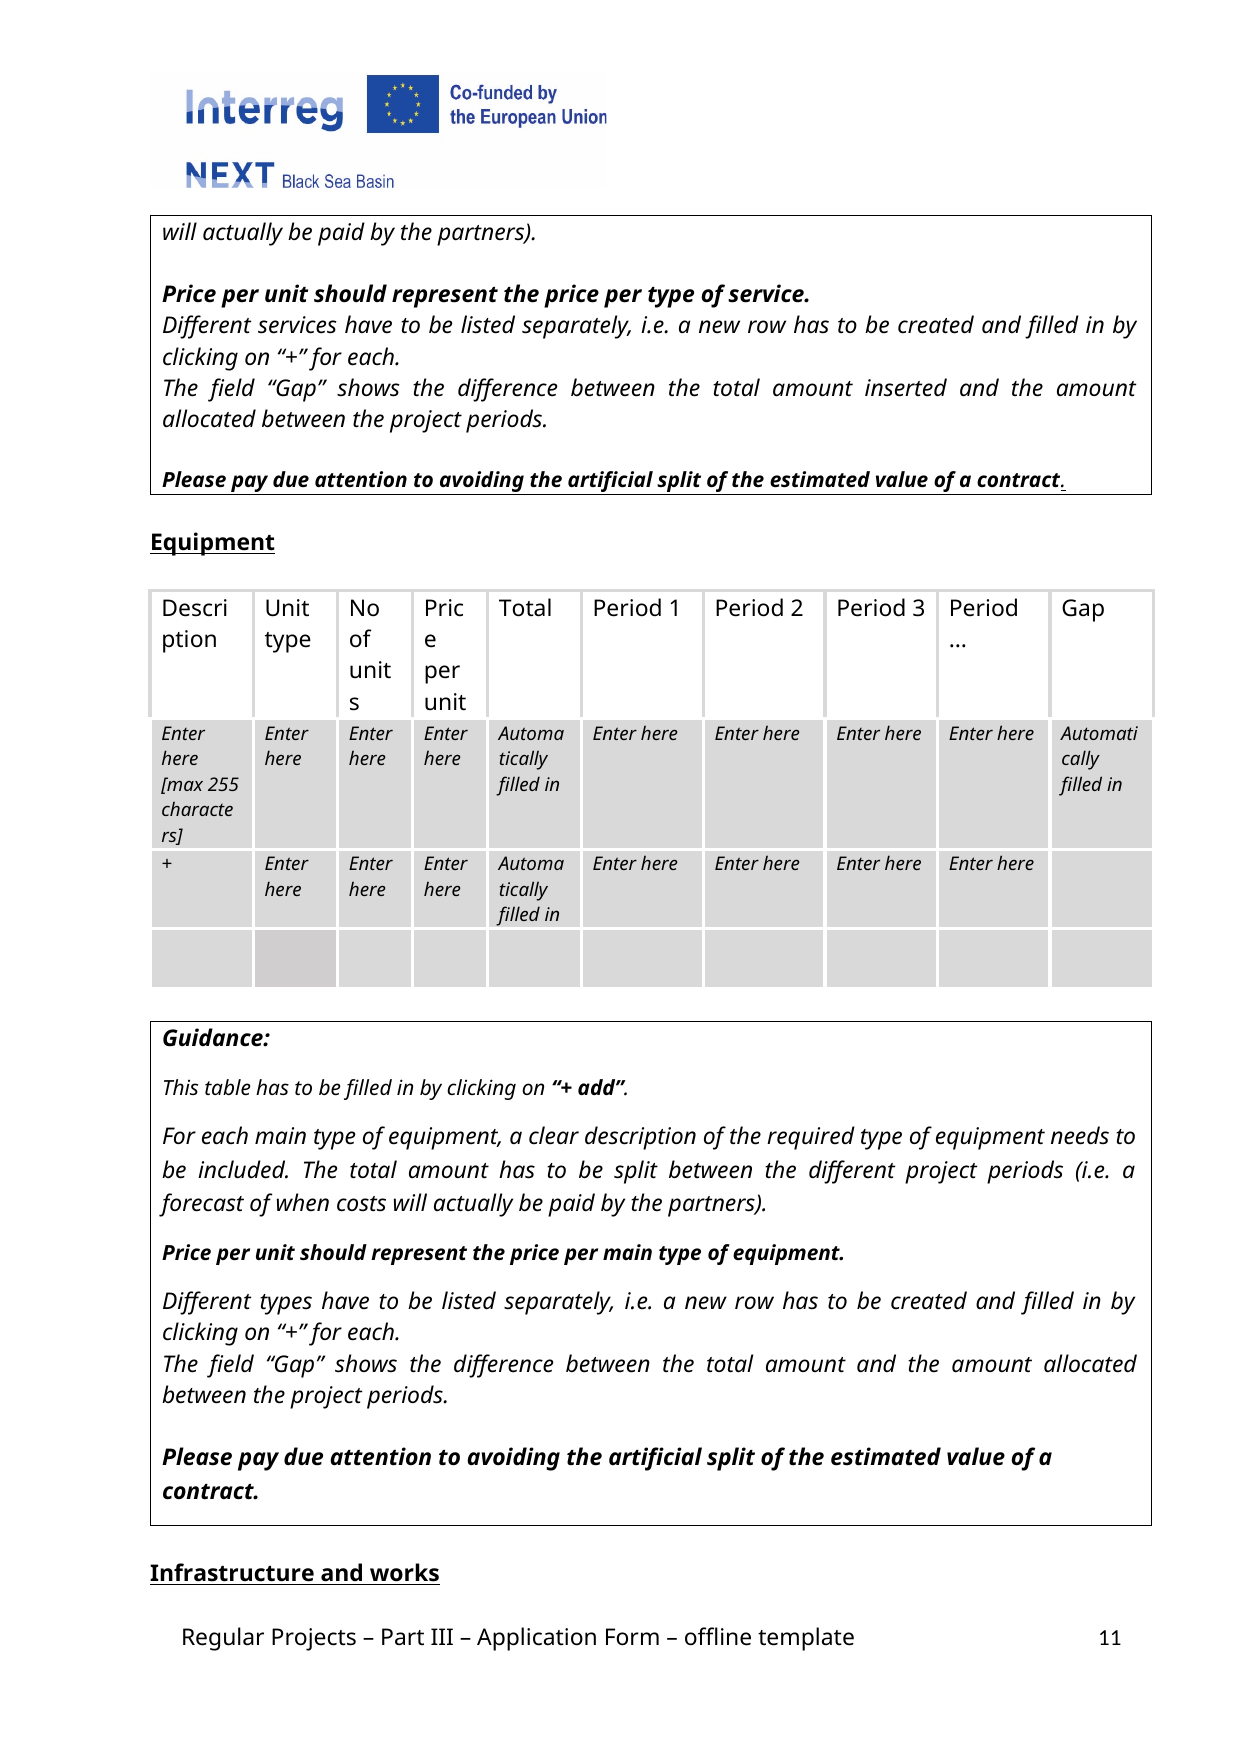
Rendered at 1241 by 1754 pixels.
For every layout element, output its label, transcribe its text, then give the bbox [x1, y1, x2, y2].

table_cell Enter here [705, 851, 823, 927]
table_header Price per unit [414, 592, 486, 717]
table_cell Automatically filled in [1052, 720, 1152, 848]
table_cell Enter here [827, 720, 936, 848]
table_cell [339, 930, 411, 987]
table_cell Enter here [583, 720, 702, 848]
table_cell [255, 930, 336, 987]
table_header Unit type [255, 592, 336, 717]
picture [150, 73, 607, 188]
table_cell Enter here [939, 851, 1048, 927]
table_cell Enter here [939, 720, 1048, 848]
table_cell Enter here [max 255 characters] [152, 720, 252, 848]
table_header No of units [339, 592, 411, 717]
table_cell Enter here [339, 720, 411, 848]
table_cell [705, 930, 823, 987]
table_cell [1052, 930, 1152, 987]
table_cell [1052, 851, 1152, 927]
table_header Guidance: This table has to be filled in by clicking on “+ add”. For each main type of equipment, a clear description of the required type of equipment needs to be included. The total amount has to be split between the different project periods (i.e. a forecast of when costs will actually be paid by the partners). Price per unit should represent the price per main type of equipment. Different types have to be listed separately, i.e. a new row has to be created and filled in by clicking on “+” for each. The field “Gap” shows the difference between the total amount and the amount allocated between the project periods. Please pay due attention to avoiding the artificial split of the estimated value of a contract. [151, 1022, 1151, 1525]
text Infrastructure and works [150, 1557, 1152, 1589]
table_header Period … [939, 592, 1048, 717]
text Equipment [150, 526, 1152, 557]
table_cell Enter here [255, 851, 336, 927]
table_cell [827, 930, 936, 987]
table_header Period 3 [827, 592, 936, 717]
table_cell Enter here [583, 851, 702, 927]
table_header Gap [1052, 592, 1152, 717]
table_cell [939, 930, 1048, 987]
table_header Total [489, 592, 580, 717]
table_header Description [152, 592, 252, 717]
table_cell Automatically filled in [489, 720, 580, 848]
table_header Period 1 [583, 592, 702, 717]
table_cell + [152, 851, 252, 927]
table_header Period 2 [705, 592, 823, 717]
table_cell [414, 930, 486, 987]
table_cell Enter here [255, 720, 336, 848]
table_cell Enter here [414, 851, 486, 927]
table_cell Enter here [705, 720, 823, 848]
table_cell Enter here [339, 851, 411, 927]
table_cell Automatically filled in [489, 851, 580, 927]
table_cell [583, 930, 702, 987]
table_cell [489, 930, 580, 987]
table_cell [152, 930, 252, 987]
table_cell Enter here [827, 851, 936, 927]
table_cell Enter here [414, 720, 486, 848]
